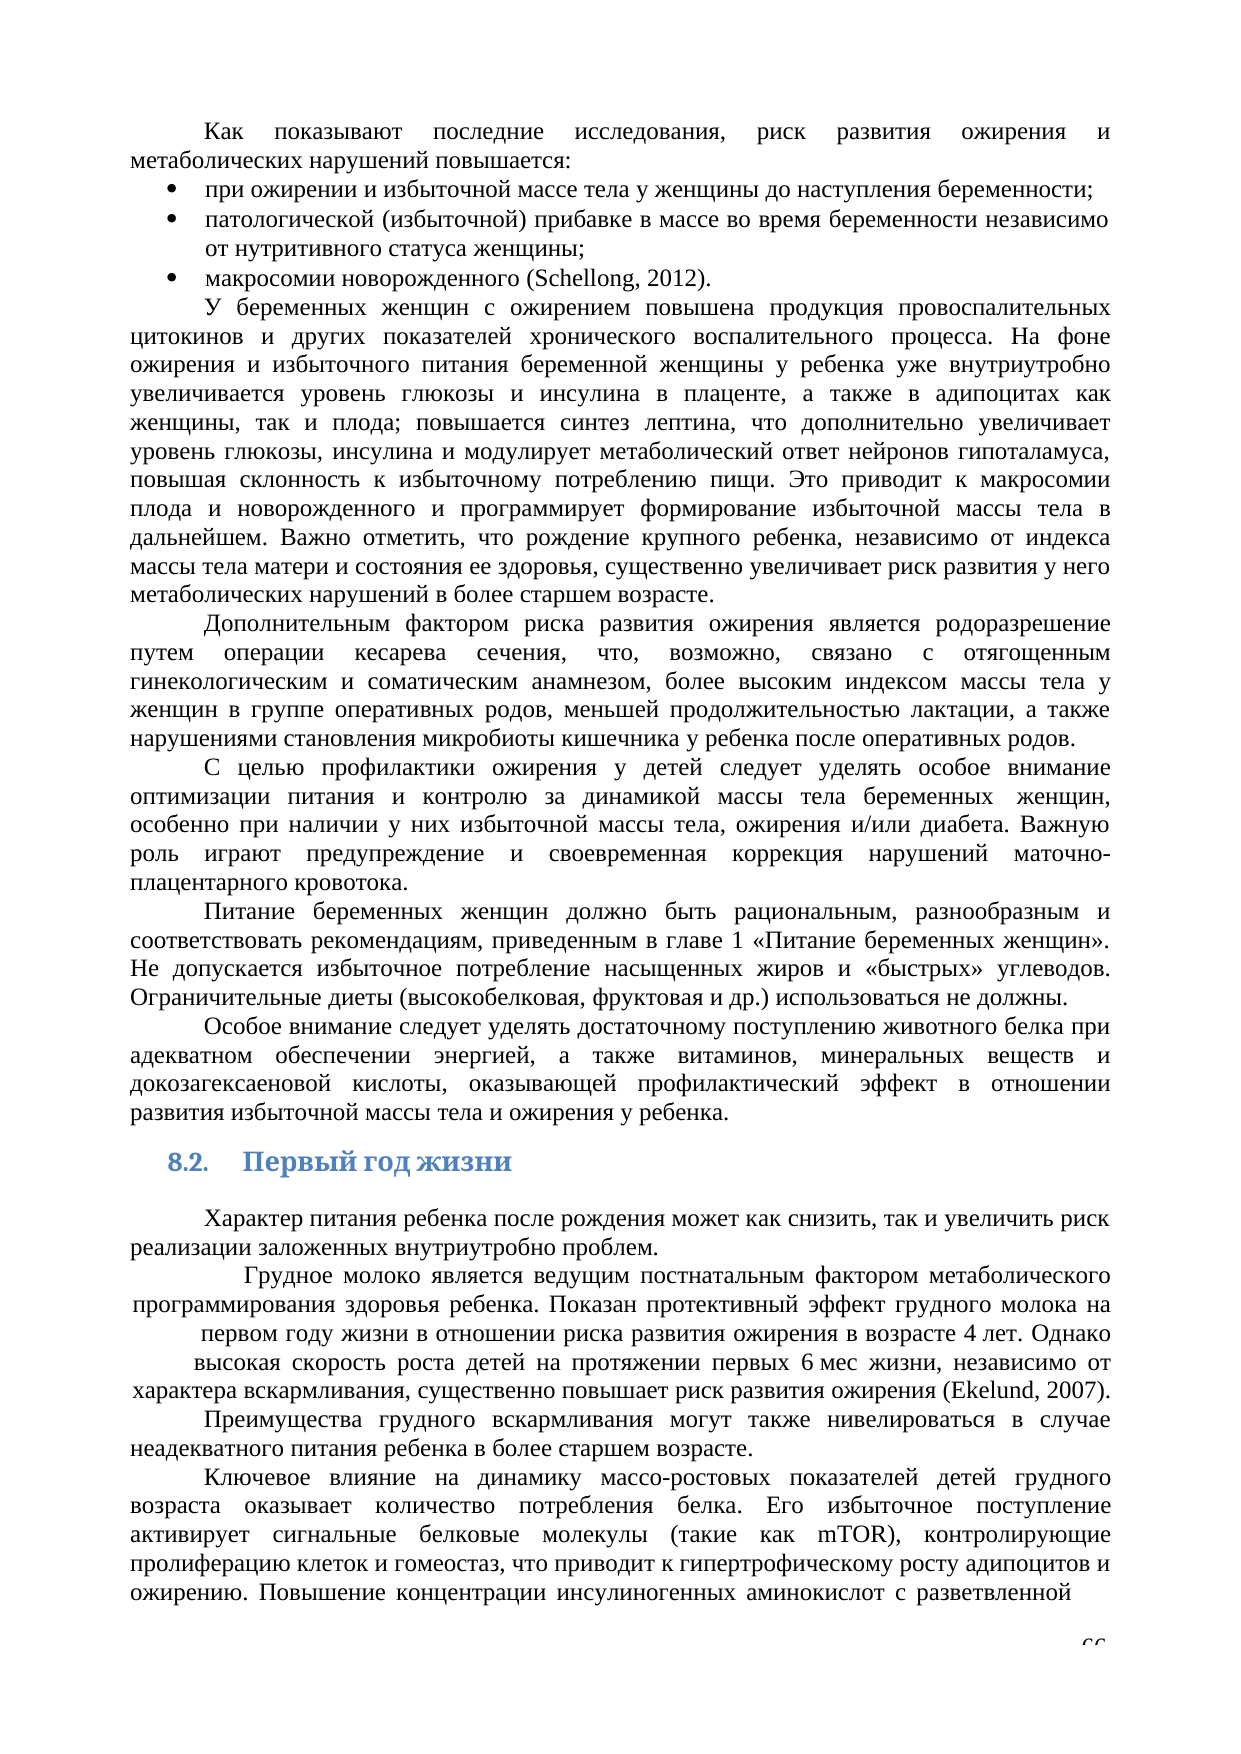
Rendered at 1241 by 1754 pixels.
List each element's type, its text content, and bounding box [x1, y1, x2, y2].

text Характер питания ребенка после рождения может как снизить, так и увеличить риск реализации заложенных внутриутробно проблем. [130, 1203, 1111, 1260]
text Грудное молоко является ведущим постнатальным фактором метаболического программирования здоровья ребенка. Показан протективный эффект грудного молока на первом году жизни в отношении риска развития ожирения в возрасте 4 лет. Однако высокая скорость роста детей на протяжении первых 6 мес жизни, независимо от характера вскармливания, существенно повышает риск развития ожирения (Ekelund, 2007). [130, 1260, 1111, 1404]
list при ожирении и избыточной массе тела у женщины до наступления беременности; [167, 173, 1190, 204]
text Как показывают последние исследования, риск развития ожирения и метаболических нарушений повышается: [130, 116, 1111, 173]
text Особое внимание следует уделять достаточному поступлению животного белка при адекватном обеспечении энергией, а также витаминов, минеральных веществ и докозагексаеновой кислоты, оказывающей профилактический эффект в отношении развития избыточной массы тела и ожирения у ребенка. [130, 1011, 1111, 1126]
text Преимущества грудного вскармливания могут также нивелироваться в случае неадекватного питания ребенка в более старшем возрасте. [130, 1404, 1111, 1462]
text Ключевое влияние на динамику массо-ростовых показателей детей грудного возраста оказывает количество потребления белка. Его избыточное поступление активирует сигнальные белковые молекулы (такие как mTOR), контролирующие пролиферацию клеток и гомеостаз, что приводит к гипертрофическому росту адипоцитов и ожирению. Повышение концентрации инсулиногенных аминокислот с разветвленной [130, 1462, 1111, 1605]
list патологической (избыточной) прибавке в массе во время беременности независимо от нутритивного статуса женщины; [167, 204, 1111, 262]
list макросомии новорожденного (Schellong, 2012). [167, 262, 1190, 292]
subtitle Первый год жизни [167, 1147, 1190, 1178]
text Питание беременных женщин должно быть рациональным, разнообразным и соответствовать рекомендациям, приведенным в главе 1 «Питание беременных женщин». Не допускается избыточное потребление насыщенных жиров и «быстрых» углеводов. Ограничительные диеты (высокобелковая, фруктовая и др.) использоваться не должны. [130, 896, 1111, 1011]
text У беременных женщин с ожирением повышена продукция провоспалительных цитокинов и других показателей хронического воспалительного процесса. На фоне ожирения и избыточного питания беременной женщины у ребенка уже внутриутробно увеличивается уровень глюкозы и инсулина в плаценте, а также в адипоцитах как женщины, так и плода; повышается синтез лептина, что дополнительно увеличивает уровень глюкозы, инсулина и модулирует метаболический ответ нейронов гипоталамуса, повышая склонность к избыточному потреблению пищи. Это приводит к макросомии плода и новорожденного и программирует формирование избыточной массы тела в дальнейшем. Важно отметить, что рождение крупного ребенка, независимо от индекса массы тела матери и состояния ее здоровья, существенно увеличивает риск развития у него метаболических нарушений в более старшем возрасте. [130, 292, 1111, 608]
text С целью профилактики ожирения у детей следует уделять особое внимание оптимизации питания и контролю за динамикой массы тела беременных женщин, особенно при наличии у них избыточной массы тела, ожирения и/или диабета. Важную роль играют предупреждение и своевременная коррекция нарушений маточно- плацентарного кровотока. [130, 752, 1111, 896]
text Дополнительным фактором риска развития ожирения является родоразрешение путем операции кесарева сечения, что, возможно, связано с отягощенным гинекологическим и соматическим анамнезом, более высоким индексом массы тела у женщин в группе оперативных родов, меньшей продолжительностью лактации, а также нарушениями становления микробиоты кишечника у ребенка после оперативных родов. [130, 608, 1111, 752]
